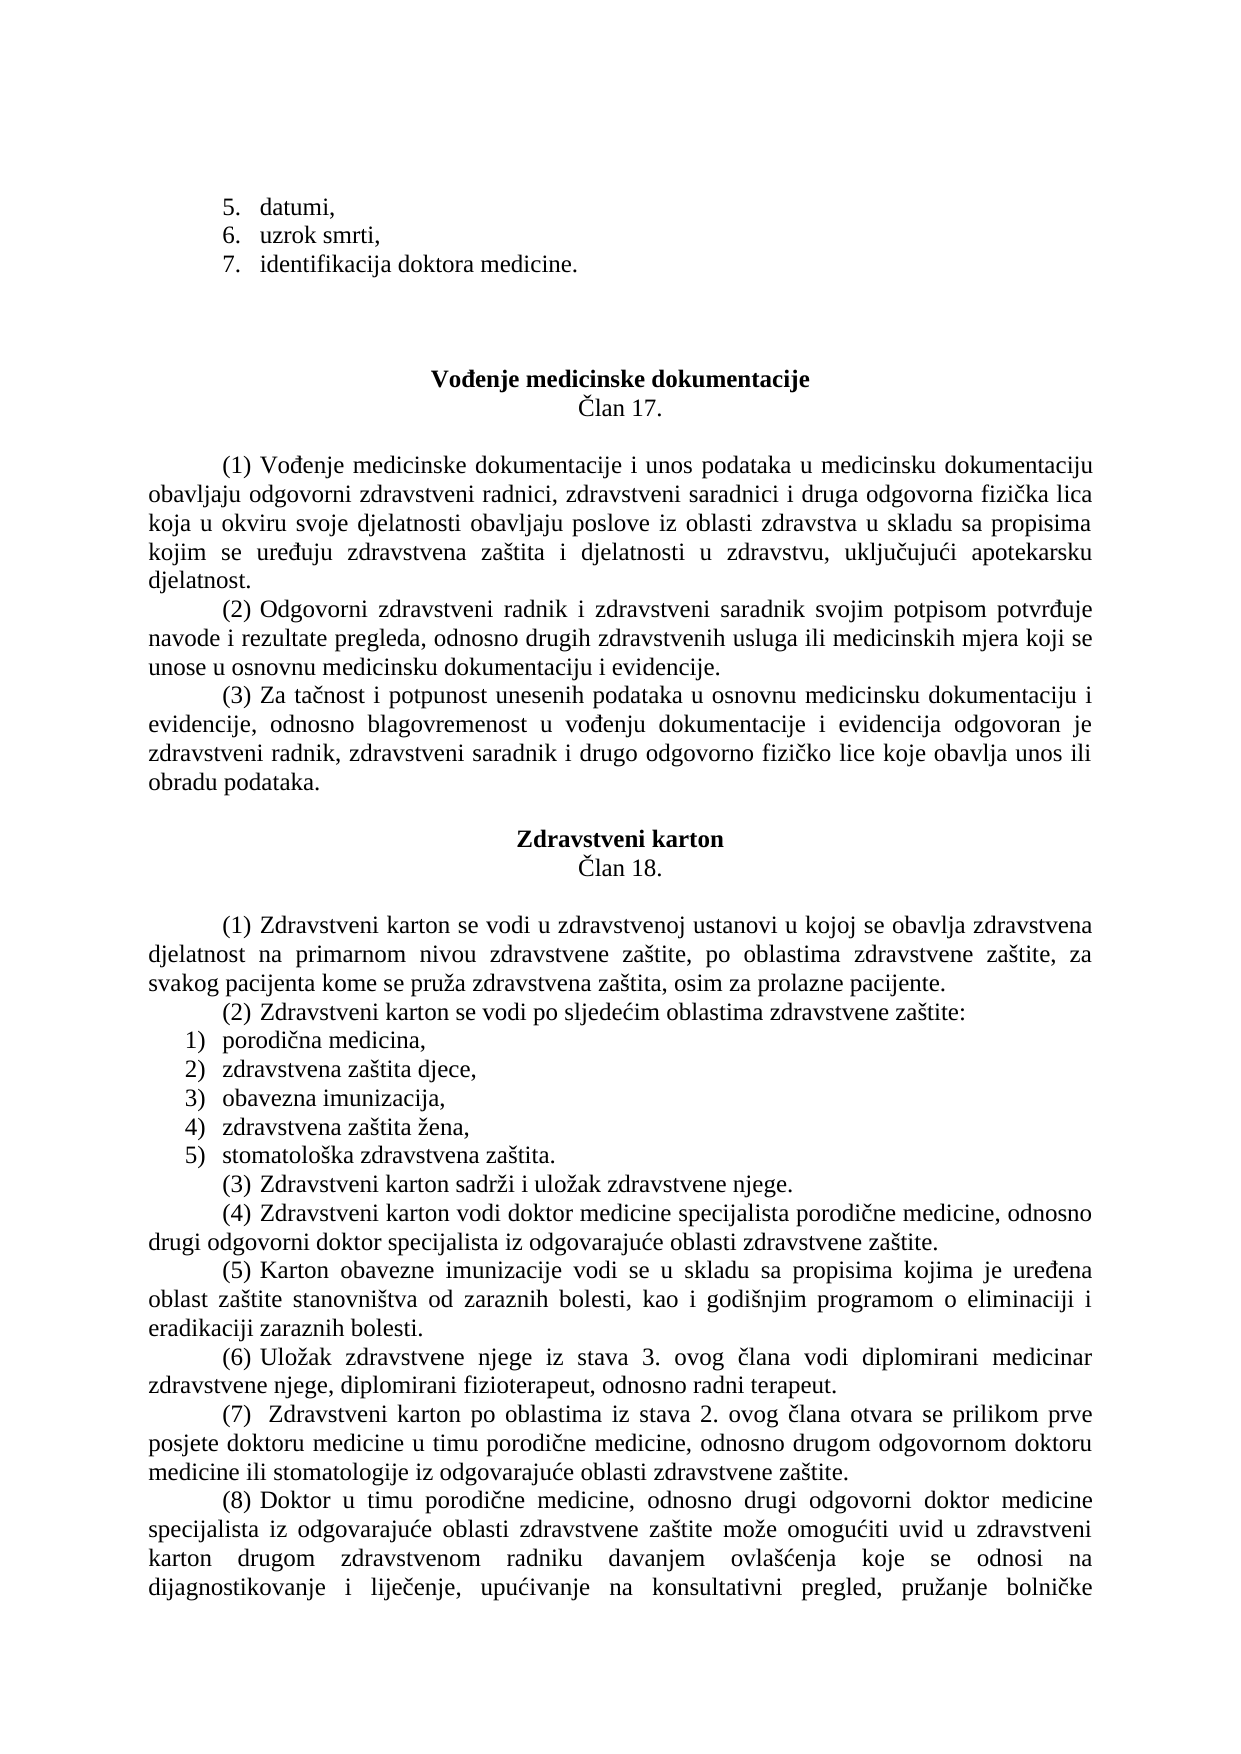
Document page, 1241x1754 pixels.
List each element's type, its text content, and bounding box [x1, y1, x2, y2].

list stomatološka zdravstvena zaštita. [184, 1140, 1093, 1169]
text (1) Zdravstveni karton se vodi u zdravstvenoj ustanovi u kojoj se obavlja zdravstvena djelatnost na primarnom nivou zdravstvene zaštite, po oblastima zdravstvene zaštite, za svakog pacijenta kome se pruža zdravstvena zaštita, osim za prolazne pacijente. [148, 910, 1093, 997]
list porodična medicina, [184, 1025, 1093, 1054]
list identifikacija doktora medicine. [222, 249, 1093, 278]
text (2) Odgovorni zdravstveni radnik i zdravstveni saradnik svojim potpisom potvrđuje navode i rezultate pregleda, odnosno drugih zdravstvenih usluga ili medicinskih mjera koji se unose u osnovnu medicinsku dokumentaciju i evidencije. [148, 594, 1093, 680]
list uzrok smrti, [222, 220, 1093, 249]
text Član 18. [147, 853, 1093, 882]
text Zdravstveni karton [147, 824, 1093, 853]
text (3) Za tačnost i potpunost unesenih podataka u osnovnu medicinsku dokumentaciju i evidencije, odnosno blagovremenost u vođenju dokumentacije i evidencija odgovoran je zdravstveni radnik, zdravstveni saradnik i drugo odgovorno fizičko lice koje obavlja unos ili obradu podataka. [148, 680, 1093, 795]
list datumi, [222, 192, 1093, 220]
text (2) Zdravstveni karton se vodi po sljedećim oblastima zdravstvene zaštite: [148, 997, 1093, 1025]
text (4) Zdravstveni karton vodi doktor medicine specijalista porodične medicine, odnosno drugi odgovorni doktor specijalista iz odgovarajuće oblasti zdravstvene zaštite. [148, 1198, 1093, 1255]
text Vođenje medicinske dokumentacije [147, 364, 1093, 393]
text (7) Zdravstveni karton po oblastima iz stava 2. ovog člana otvara se prilikom prve posjete doktoru medicine u timu porodične medicine, odnosno drugom odgovornom doktoru medicine ili stomatologije iz odgovarajuće oblasti zdravstvene zaštite. [148, 1399, 1093, 1485]
list zdravstvena zaštita žena, [184, 1112, 1093, 1140]
text (5) Karton obavezne imunizacije vodi se u skladu sa propisima kojima je uređena oblast zaštite stanovništva od zaraznih bolesti, kao i godišnjim programom o eliminaciji i eradikaciji zaraznih bolesti. [148, 1255, 1093, 1342]
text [148, 1485, 1093, 1600]
text (3) Zdravstveni karton sadrži i uložak zdravstvene njege. [148, 1169, 1093, 1198]
text (6) Uložak zdravstvene njege iz stava 3. ovog člana vodi diplomirani medicinar zdravstvene njege, diplomirani fizioterapeut, odnosno radni terapeut. [148, 1342, 1093, 1399]
text (1) Vođenje medicinske dokumentacije i unos podataka u medicinsku dokumentaciju obavljaju odgovorni zdravstveni radnici, zdravstveni saradnici i druga odgovorna fizička lica koja u okviru svoje djelatnosti obavljaju poslove iz oblasti zdravstva u skladu sa propisima kojim se uređuju zdravstvena zaštita i djelatnosti u zdravstvu, uključujući apotekarsku djelatnost. [148, 450, 1093, 594]
list obavezna imunizacija, [184, 1083, 1093, 1112]
text Član 17. [147, 393, 1093, 422]
list zdravstvena zaštita djece, [184, 1054, 1093, 1083]
